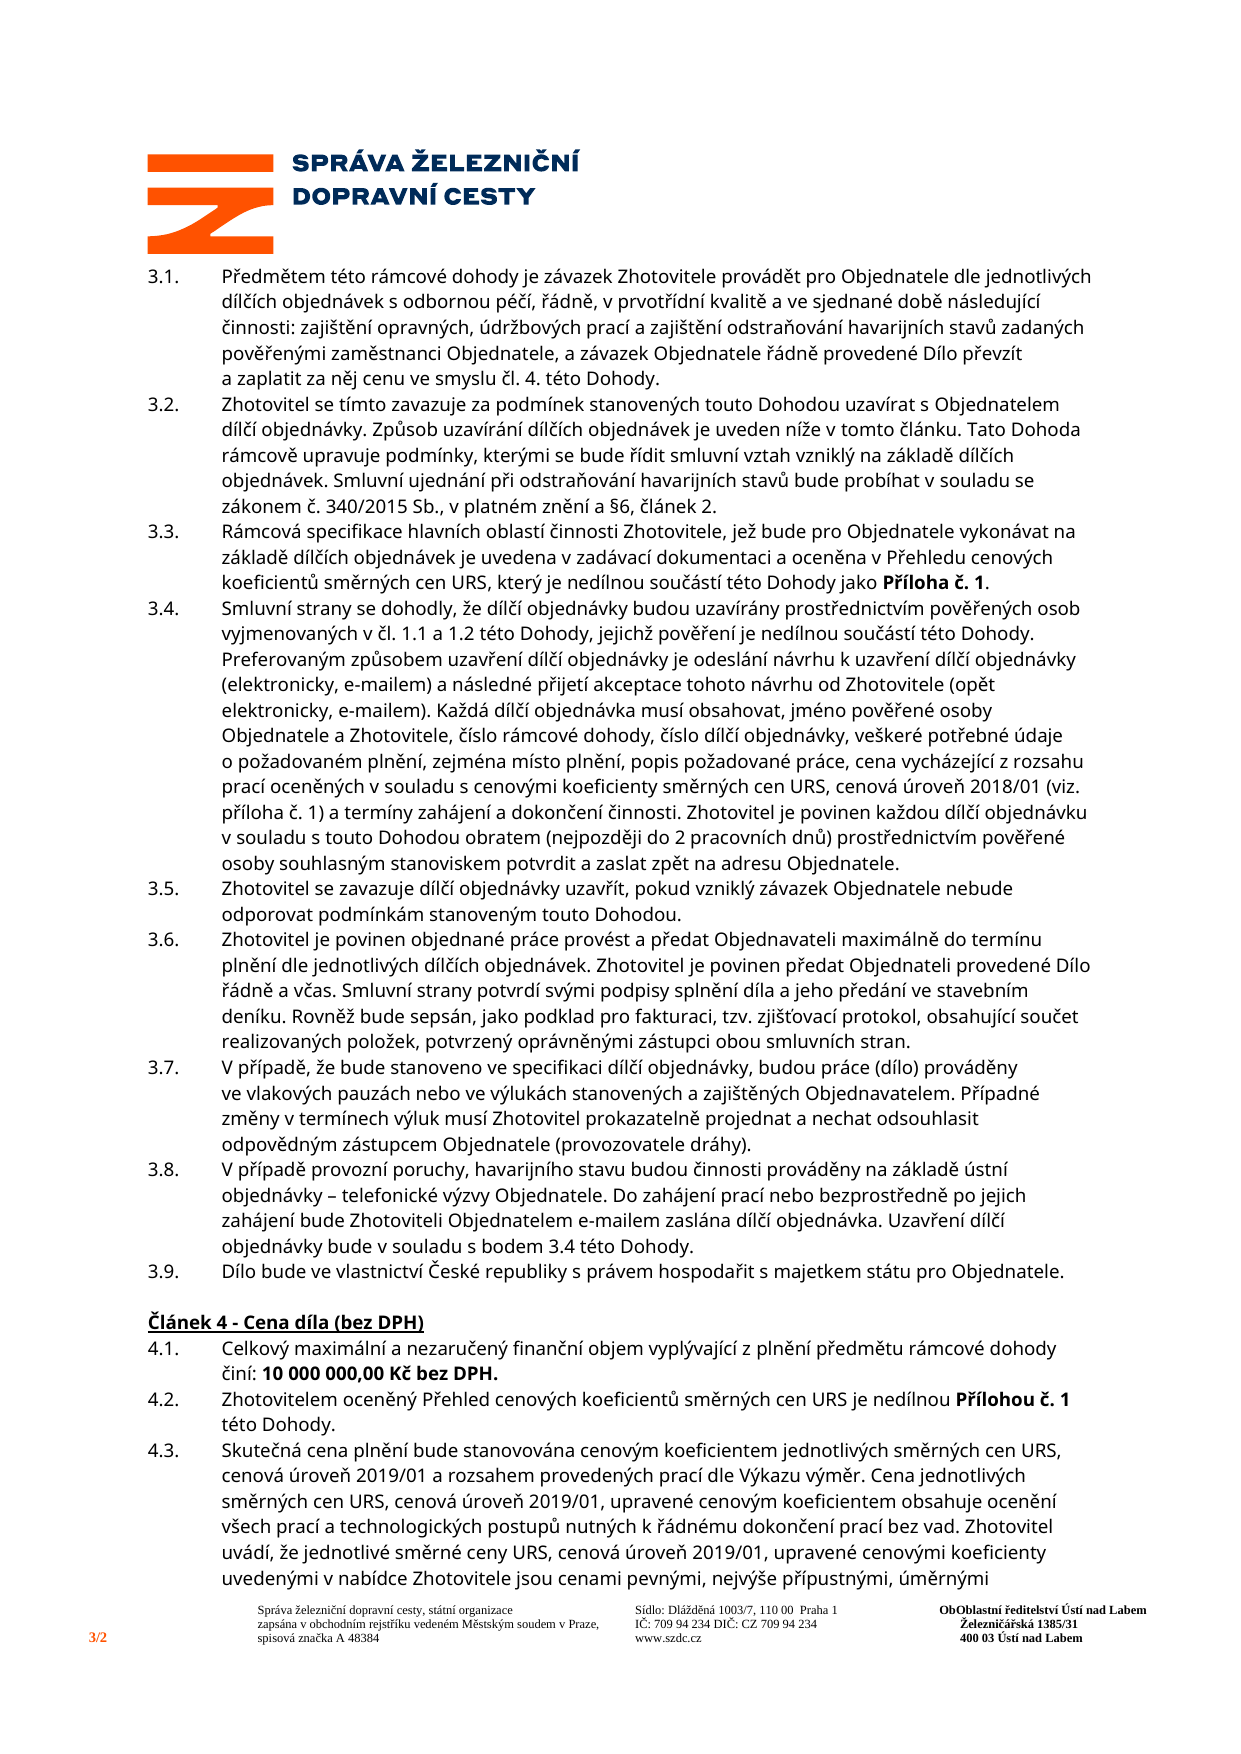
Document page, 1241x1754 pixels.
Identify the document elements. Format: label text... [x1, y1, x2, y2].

list Zhotovitelem oceněný Přehled cenových koeficientů směrných cen URS je nedílnou Přílohou č. 1 této Dohody. [148, 1386, 1093, 1437]
list Smluvní strany se dohodly, že dílčí objednávky budou uzavírány prostřednictvím pověřených osob vyjmenovaných v čl. 1.1 a 1.2 této Dohody, jejichž pověření je nedílnou součástí této Dohody. Preferovaným způsobem uzavření dílčí objednávky je odeslání návrhu k uzavření dílčí objednávky (elektronicky, e-mailem) a následné přijetí akceptace tohoto návrhu od Zhotovitele (opět elektronicky, e-mailem). Každá dílčí objednávka musí obsahovat, jméno pověřené osoby Objednatele a Zhotovitele, číslo rámcové dohody, číslo dílčí objednávky, veškeré potřebné údaje o požadovaném plnění, zejména místo plnění, popis požadované práce, cena vycházející z rozsahu prací oceněných v souladu s cenovými koeficienty směrných cen URS, cenová úroveň 2018/01 (viz. příloha č. 1) a termíny zahájení a dokončení činnosti. Zhotovitel je povinen každou dílčí objednávku v souladu s touto Dohodou obratem (nejpozději do 2 pracovních dnů) prostřednictvím pověřené osoby souhlasným stanoviskem potvrdit a zaslat zpět na adresu Objednatele. [148, 595, 1093, 876]
list Celkový maximální a nezaručený finanční objem vyplývající z plnění předmětu rámcové dohody činí: 10 000 000,00 Kč bez DPH. [148, 1335, 1093, 1386]
list Zhotovitel se zavazuje dílčí objednávky uzavřít, pokud vzniklý závazek Objednatele nebude odporovat podmínkám stanoveným touto Dohodou. [148, 876, 1093, 927]
list V případě provozní poruchy, havarijního stavu budou činnosti prováděny na základě ústní objednávky – telefonické výzvy Objednatele. Do zahájení prací nebo bezprostředně po jejich zahájení bude Zhotoviteli Objednatelem e-mailem zaslána dílčí objednávka. Uzavření dílčí objednávky bude v souladu s bodem 3.4 této Dohody. [148, 1156, 1093, 1258]
list Rámcová specifikace hlavních oblastí činnosti Zhotovitele, jež bude pro Objednatele vykonávat na základě dílčích objednávek je uvedena v zadávací dokumentaci a oceněna v Přehledu cenových koeficientů směrných cen URS, který je nedílnou součástí této Dohody jako Příloha č. 1. [148, 518, 1093, 595]
list Zhotovitel je povinen objednané práce provést a předat Objednavateli maximálně do termínu plnění dle jednotlivých dílčích objednávek. Zhotovitel je povinen předat Objednateli provedené Dílo řádně a včas. Smluvní strany potvrdí svými podpisy splnění díla a jeho předání ve stavebním deníku. Rovněž bude sepsán, jako podklad pro fakturaci, tzv. zjišťovací protokol, obsahující součet realizovaných položek, potvrzený oprávněnými zástupci obou smluvních stran. [148, 927, 1093, 1054]
list Dílo bude ve vlastnictví České republiky s právem hospodařit s majetkem státu pro Objednatele. [148, 1258, 1093, 1284]
list Předmětem této rámcové dohody je závazek Zhotovitele provádět pro Objednatele dle jednotlivých dílčích objednávek s odbornou péčí, řádně, v prvotřídní kvalitě a ve sjednané době následující činnosti: zajištění opravných, údržbových prací a zajištění odstraňování havarijních stavů zadaných pověřenými zaměstnanci Objednatele, a závazek Objednatele řádně provedené Dílo převzít a zaplatit za něj cenu ve smyslu čl. 4. této Dohody. [148, 263, 1093, 391]
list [148, 1437, 1093, 1590]
list Zhotovitel se tímto zavazuje za podmínek stanovených touto Dohodou uzavírat s Objednatelem dílčí objednávky. Způsob uzavírání dílčích objednávek je uveden níže v tomto článku. Tato Dohoda rámcově upravuje podmínky, kterými se bude řídit smluvní vztah vzniklý na základě dílčích objednávek. Smluvní ujednání při odstraňování havarijních stavů bude probíhat v souladu se zákonem č. 340/2015 Sb., v platném znění a §6, článek 2. [148, 391, 1093, 518]
subtitle Článek 4 - Cena díla (bez DPH) [148, 1309, 1093, 1335]
list V případě, že bude stanoveno ve specifikaci dílčí objednávky, budou práce (dílo) prováděny ve vlakových pauzách nebo ve výlukách stanovených a zajištěných Objednavatelem. Případné změny v termínech výluk musí Zhotovitel prokazatelně projednat a nechat odsouhlasit odpovědným zástupcem Objednatele (provozovatele dráhy). [148, 1054, 1093, 1156]
